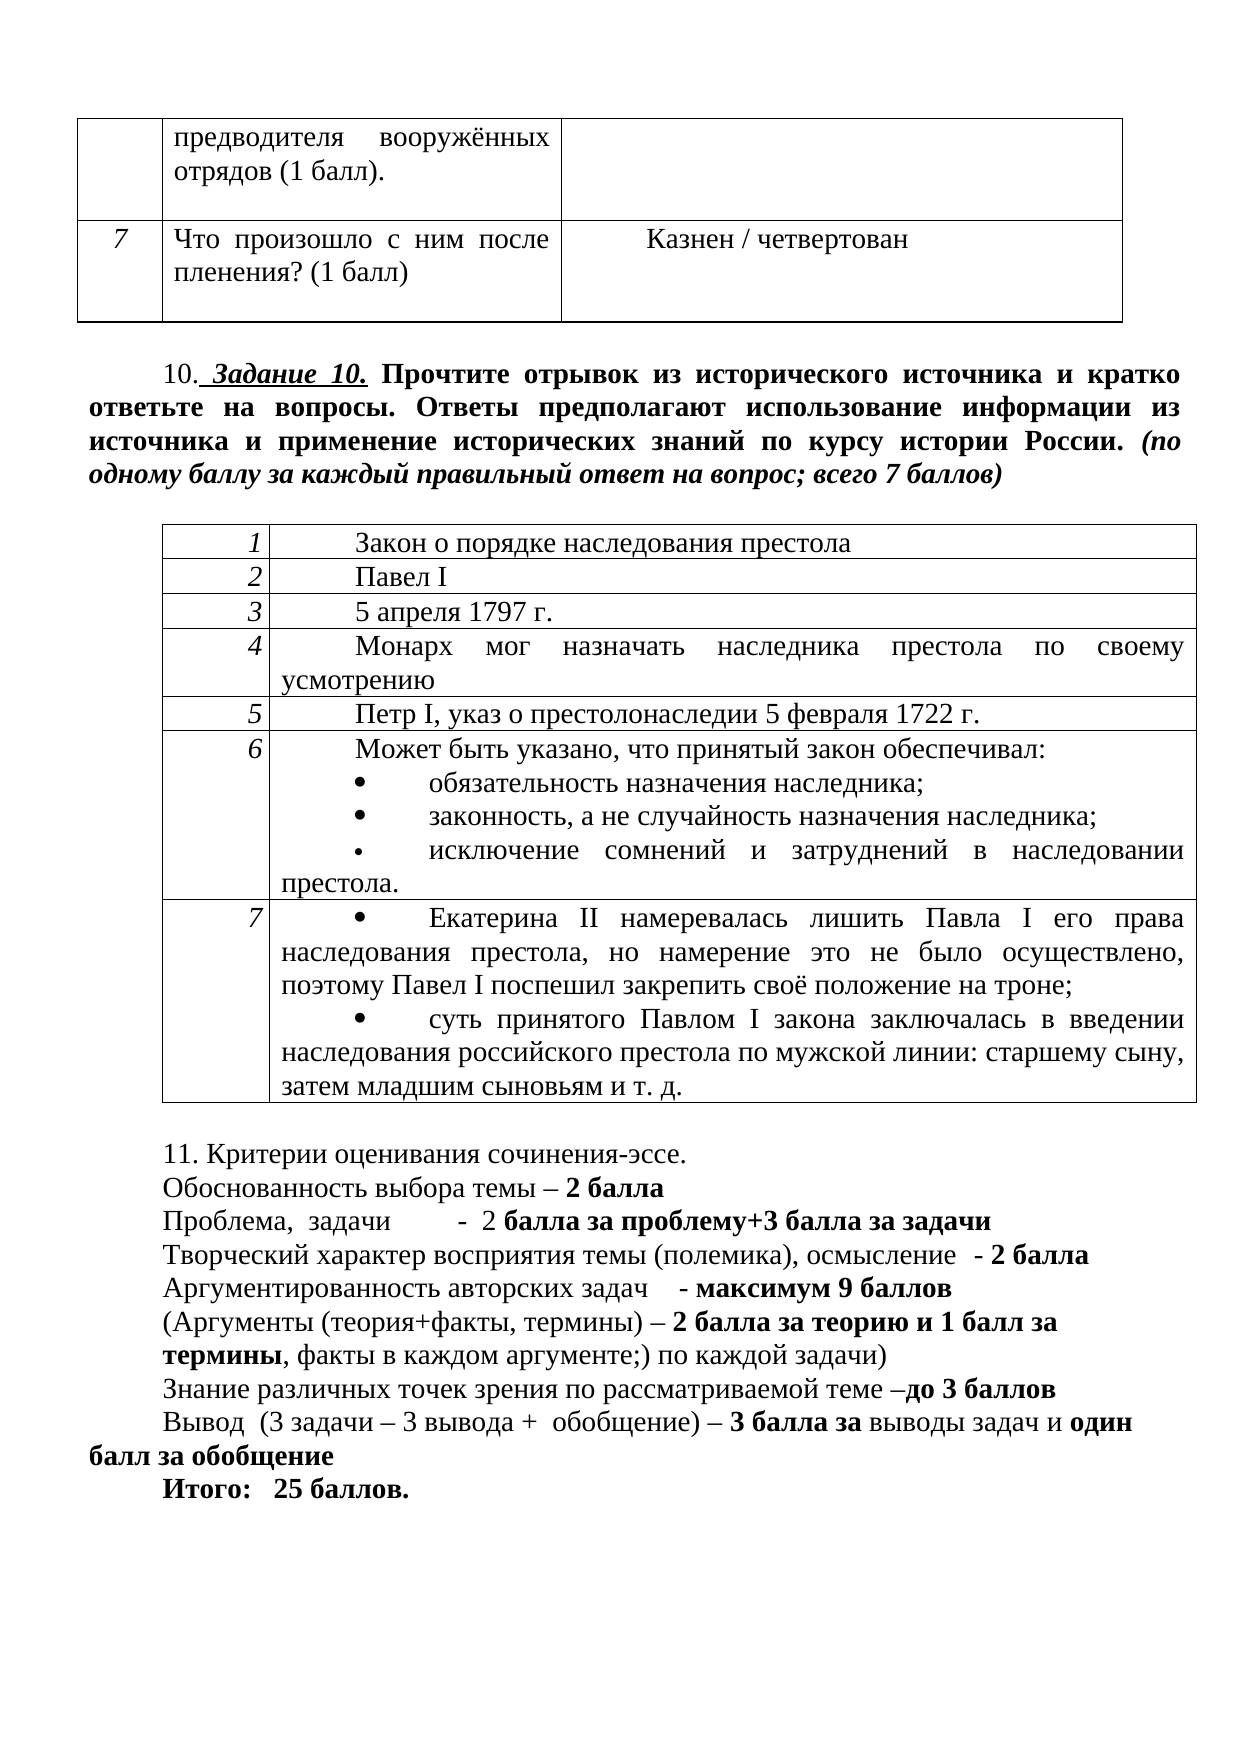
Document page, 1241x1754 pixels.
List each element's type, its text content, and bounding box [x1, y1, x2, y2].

table_cell 6 [78, 119, 162, 220]
text 10. Задание 10. Прочтите отрывок из исторического источника и кратко ответьте на вопросы. Ответы предполагают использование информации из источника и применение исторических знаний по курсу истории России. (по одному баллу за каждый правильный ответ на вопрос; всего 7 баллов) [89, 356, 1181, 490]
table_cell 4 [163, 629, 269, 696]
table_header Закон о порядке наследования престола [270, 525, 1196, 558]
table_cell Петр I, указ о престолонаследии 5 февраля 1722 г. [270, 697, 1196, 730]
table_cell 7 [163, 900, 269, 1102]
table_cell Может быть указано, что принятый закон обеспечивал: обязательность назначения наследника; законность, а не случайность назначения наследника; исключение сомнений и затруднений в наследовании престола. [270, 731, 1196, 899]
text Проблема, задачи - 2 балла за проблему+3 балла за задачи [89, 1203, 1181, 1237]
table_cell 3 [562, 119, 1122, 220]
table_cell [163, 119, 561, 220]
text 11. Критерии оценивания сочинения-эссе. [89, 1136, 1181, 1170]
table_cell Что произошло с ним после пленения? (1 балл) [163, 221, 561, 321]
text Знание различных точек зрения по рассматриваемой теме –до 3 баллов [89, 1371, 1181, 1404]
text Творческий характер восприятия темы (полемика), осмысление - 2 балла [89, 1237, 1181, 1270]
text Аргументированность авторских задач - максимум 9 баллов [89, 1270, 1181, 1304]
table_cell Монарх мог назначать наследника престола по своему усмотрению [270, 629, 1196, 696]
table_cell 2 [163, 559, 269, 593]
table_cell 3 [163, 594, 269, 627]
table_cell Павел I [270, 559, 1196, 593]
text Итого: 25 баллов. [89, 1472, 1181, 1505]
table_cell Екатерина II намеревалась лишить Павла I его права наследования престола, но намерение это не было осуществлено, поэтому Павел I поспешил закрепить своё положение на троне; суть принятого Павлом I закона заключалась в введении наследования российского престола по мужской линии: старшему сыну, затем младшим сыновьям и т. д. [270, 900, 1196, 1102]
table_cell 7 [78, 221, 162, 321]
table_cell 5 апреля 1797 г. [270, 594, 1196, 627]
table_cell Казнен / четвертован [562, 221, 1122, 321]
text Обоснованность выбора темы – 2 балла [89, 1170, 1181, 1203]
text (Аргументы (теория+факты, термины) – 2 балла за теорию и 1 балл за термины, факты в каждом аргументе;) по каждой задачи) [162, 1304, 1181, 1371]
text Вывод (3 задачи – 3 вывода + обобщение) – 3 балла за выводы задач и один балл за обобщение [89, 1404, 1181, 1472]
table_cell 5 [163, 697, 269, 730]
table_cell 6 [163, 731, 269, 899]
table_header 1 [163, 525, 269, 558]
